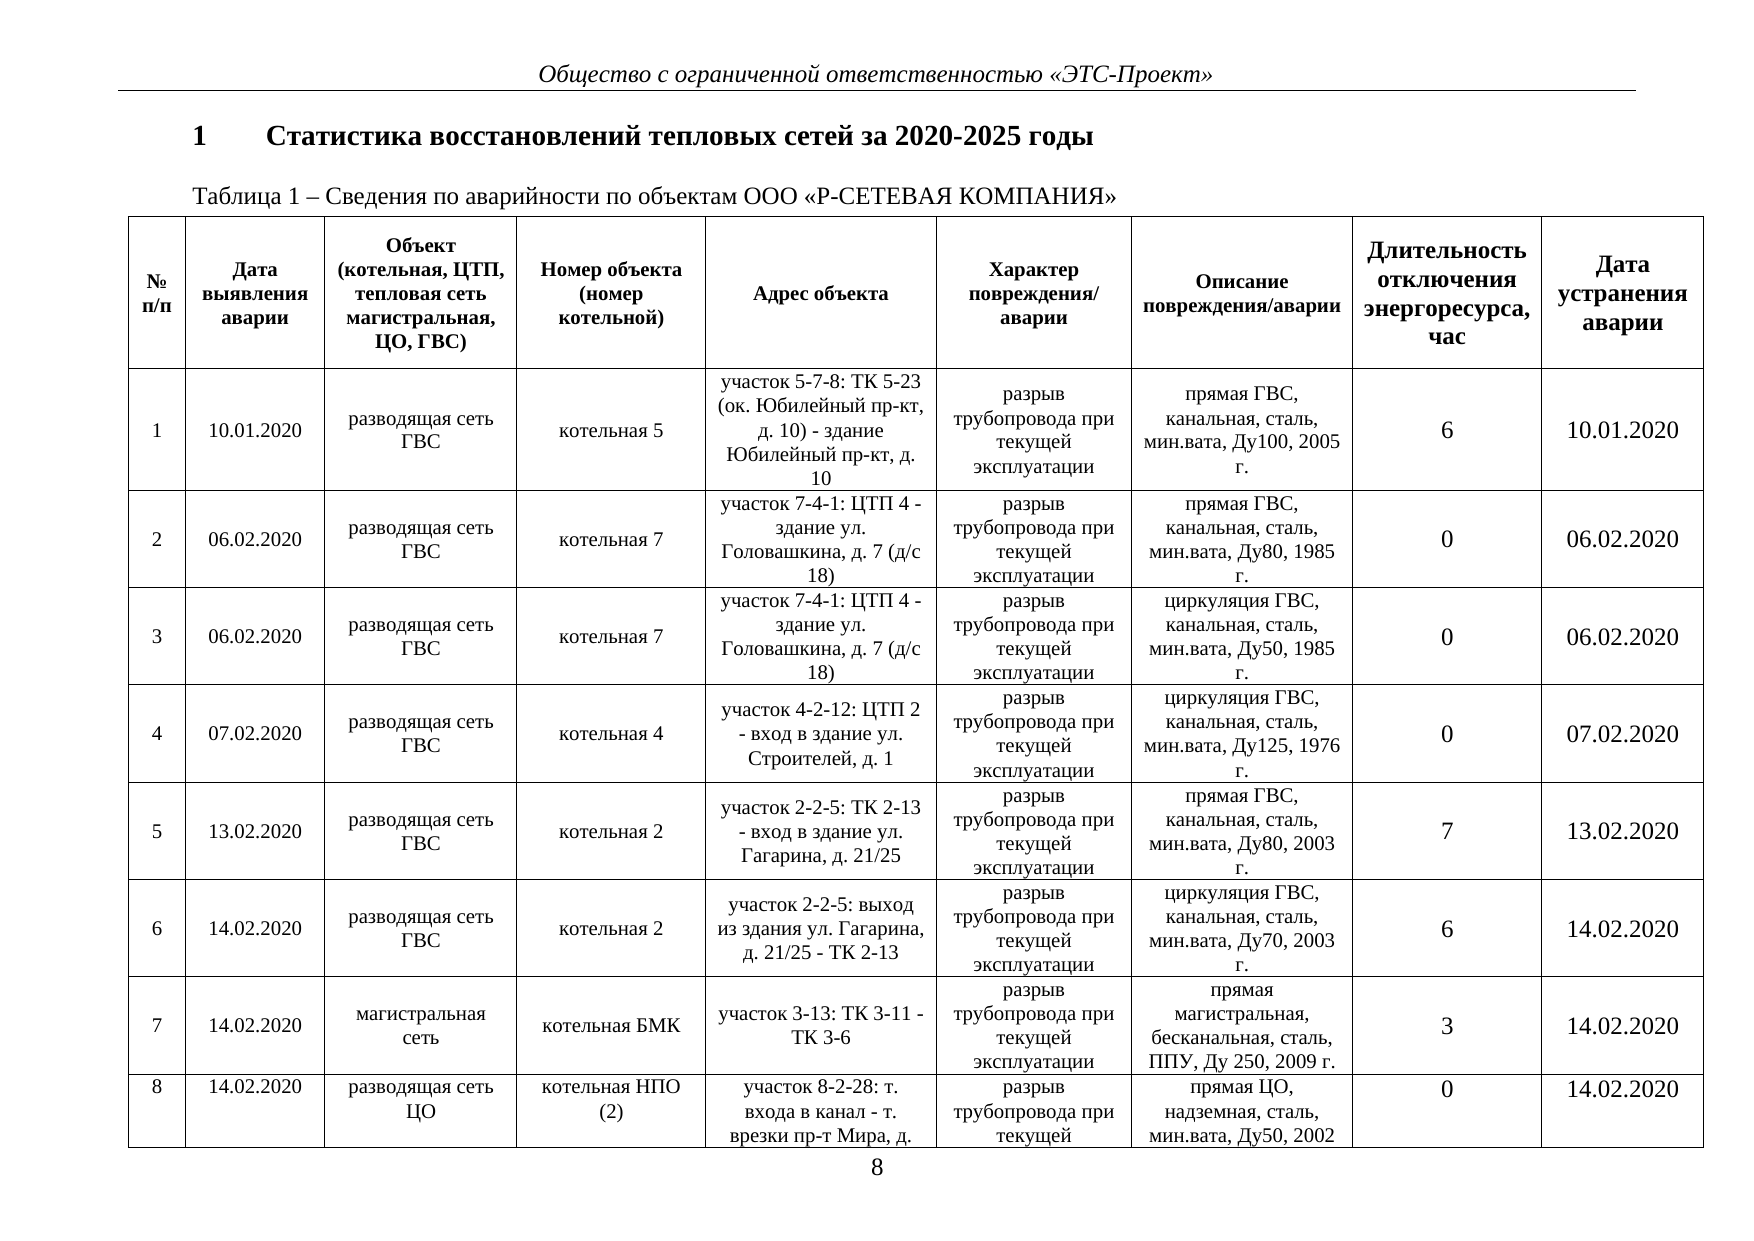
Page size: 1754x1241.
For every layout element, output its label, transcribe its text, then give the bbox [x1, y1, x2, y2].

table_cell циркуляция ГВС, канальная, сталь, мин.вата, Ду70, 2003 г. [1132, 880, 1352, 976]
table_cell 7 [1353, 783, 1541, 879]
table_header Адрес объекта [706, 217, 936, 368]
table_cell 07.02.2020 [1542, 685, 1703, 782]
table_cell 5 [129, 783, 185, 879]
table_cell 13.02.2020 [1542, 783, 1703, 879]
table_cell 0 [1353, 685, 1541, 782]
table_cell 0 [1353, 588, 1541, 684]
table_cell 8 [129, 1075, 185, 1147]
table_cell участок 7-4-1: ЦТП 4 - здание ул. Головашкина, д. 7 (д/с 18) [706, 491, 936, 587]
table_cell разрыв трубопровода при текущей эксплуатации [937, 880, 1131, 976]
table_cell разрыв трубопровода при текущей эксплуатации [937, 369, 1131, 490]
table_cell 10.01.2020 [1542, 369, 1703, 490]
table_cell разводящая сеть ЦО [325, 1075, 516, 1147]
table_cell котельная БМК [517, 977, 705, 1073]
table_cell циркуляция ГВС, канальная, сталь, мин.вата, Ду50, 1985 г. [1132, 588, 1352, 684]
table_cell 13.02.2020 [186, 783, 324, 879]
table_cell 14.02.2020 [1542, 1075, 1703, 1147]
table_cell прямая ЦО, надземная, сталь, мин.вата, Ду50, 2002 г. [1132, 1075, 1352, 1147]
table_cell 06.02.2020 [1542, 491, 1703, 587]
table_header Дата выявления аварии [186, 217, 324, 368]
table_header Описание повреждения/аварии [1132, 217, 1352, 368]
table_cell котельная 5 [517, 369, 705, 490]
table_header Дата устранения аварии [1542, 217, 1703, 368]
table_cell разрыв трубопровода при текущей эксплуатации [937, 491, 1131, 587]
table_cell разводящая сеть ГВС [325, 685, 516, 782]
table_cell прямая магистральная, бесканальная, сталь, ППУ, Ду 250, 2009 г. [1132, 977, 1352, 1073]
table_cell прямая ГВС, канальная, сталь, мин.вата, Ду80, 2003 г. [1132, 783, 1352, 879]
table_cell 10.01.2020 [186, 369, 324, 490]
table_cell разводящая сеть ГВС [325, 369, 516, 490]
table_cell 2 [129, 491, 185, 587]
table_cell 14.02.2020 [186, 880, 324, 976]
table_cell прямая ГВС, канальная, сталь, мин.вата, Ду100, 2005 г. [1132, 369, 1352, 490]
table_cell участок 7-4-1: ЦТП 4 - здание ул. Головашкина, д. 7 (д/с 18) [706, 588, 936, 684]
table_cell 0 [1353, 491, 1541, 587]
table_cell 3 [1353, 977, 1541, 1073]
table_cell 1 [129, 369, 185, 490]
table_cell 06.02.2020 [186, 491, 324, 587]
table_cell разрыв трубопровода при текущей эксплуатации [937, 977, 1131, 1073]
table_cell 14.02.2020 [186, 977, 324, 1073]
table_cell разрыв трубопровода при текущей эксплуатации [937, 685, 1131, 782]
table_cell разрыв трубопровода при текущей эксплуатации [937, 783, 1131, 879]
table_cell котельная 7 [517, 491, 705, 587]
table_cell 06.02.2020 [1542, 588, 1703, 684]
table_cell котельная 7 [517, 588, 705, 684]
table_header Объект (котельная, ЦТП, тепловая сеть магистральная, ЦО, ГВС) [325, 217, 516, 368]
table_cell котельная НПО (2) [517, 1075, 705, 1147]
table_cell котельная 4 [517, 685, 705, 782]
table_cell 14.02.2020 [1542, 977, 1703, 1073]
table_cell участок 3-13: ТК 3-11 - ТК 3-6 [706, 977, 936, 1073]
table_cell циркуляция ГВС, канальная, сталь, мин.вата, Ду125, 1976 г. [1132, 685, 1352, 782]
table_cell разрыв трубопровода при текущей эксплуатации [937, 1075, 1131, 1147]
table_cell участок 5-7-8: ТК 5-23 (ок. Юбилейный пр-кт, д. 10) - здание Юбилейный пр-кт, д. 10 [706, 369, 936, 490]
table_cell 6 [1353, 880, 1541, 976]
table_cell котельная 2 [517, 880, 705, 976]
table_cell 0 [1353, 1075, 1541, 1147]
table_cell разводящая сеть ГВС [325, 588, 516, 684]
table_cell участок 2-2-5: выход из здания ул. Гагарина, д. 21/25 - ТК 2-13 [706, 880, 936, 976]
table_cell 6 [129, 880, 185, 976]
table_cell котельная 2 [517, 783, 705, 879]
table_cell участок 4-2-12: ЦТП 2 - вход в здание ул. Строителей, д. 1 [706, 685, 936, 782]
table_cell участок 2-2-5: ТК 2-13 - вход в здание ул. Гагарина, д. 21/25 [706, 783, 936, 879]
table_cell участок 8-2-28: т. входа в канал - т. врезки пр-т Мира, д. 23 [706, 1075, 936, 1147]
table_cell 14.02.2020 [186, 1075, 324, 1147]
subtitle Статистика восстановлений тепловых сетей за 2020-2025 годы [192, 118, 1636, 152]
table_cell разводящая сеть ГВС [325, 491, 516, 587]
table_header Длительность отключения энергоресурса, час [1353, 217, 1541, 368]
table_cell 3 [129, 588, 185, 684]
table_header № п/п [129, 217, 185, 368]
table_cell 7 [129, 977, 185, 1073]
table_header Номер объекта (номер котельной) [517, 217, 705, 368]
table_cell 6 [1353, 369, 1541, 490]
table_cell разводящая сеть ГВС [325, 783, 516, 879]
table_cell 06.02.2020 [186, 588, 324, 684]
table_cell магистральная сеть [325, 977, 516, 1073]
table_cell 07.02.2020 [186, 685, 324, 782]
text Таблица 1 – Сведения по аварийности по объектам ООО «Р-СЕТЕВАЯ КОМПАНИЯ» [118, 181, 1636, 210]
table_cell прямая ГВС, канальная, сталь, мин.вата, Ду80, 1985 г. [1132, 491, 1352, 587]
table_cell 4 [129, 685, 185, 782]
table_cell разводящая сеть ГВС [325, 880, 516, 976]
table_cell 14.02.2020 [1542, 880, 1703, 976]
table_header Характер повреждения/ аварии [937, 217, 1131, 368]
table_cell разрыв трубопровода при текущей эксплуатации [937, 588, 1131, 684]
